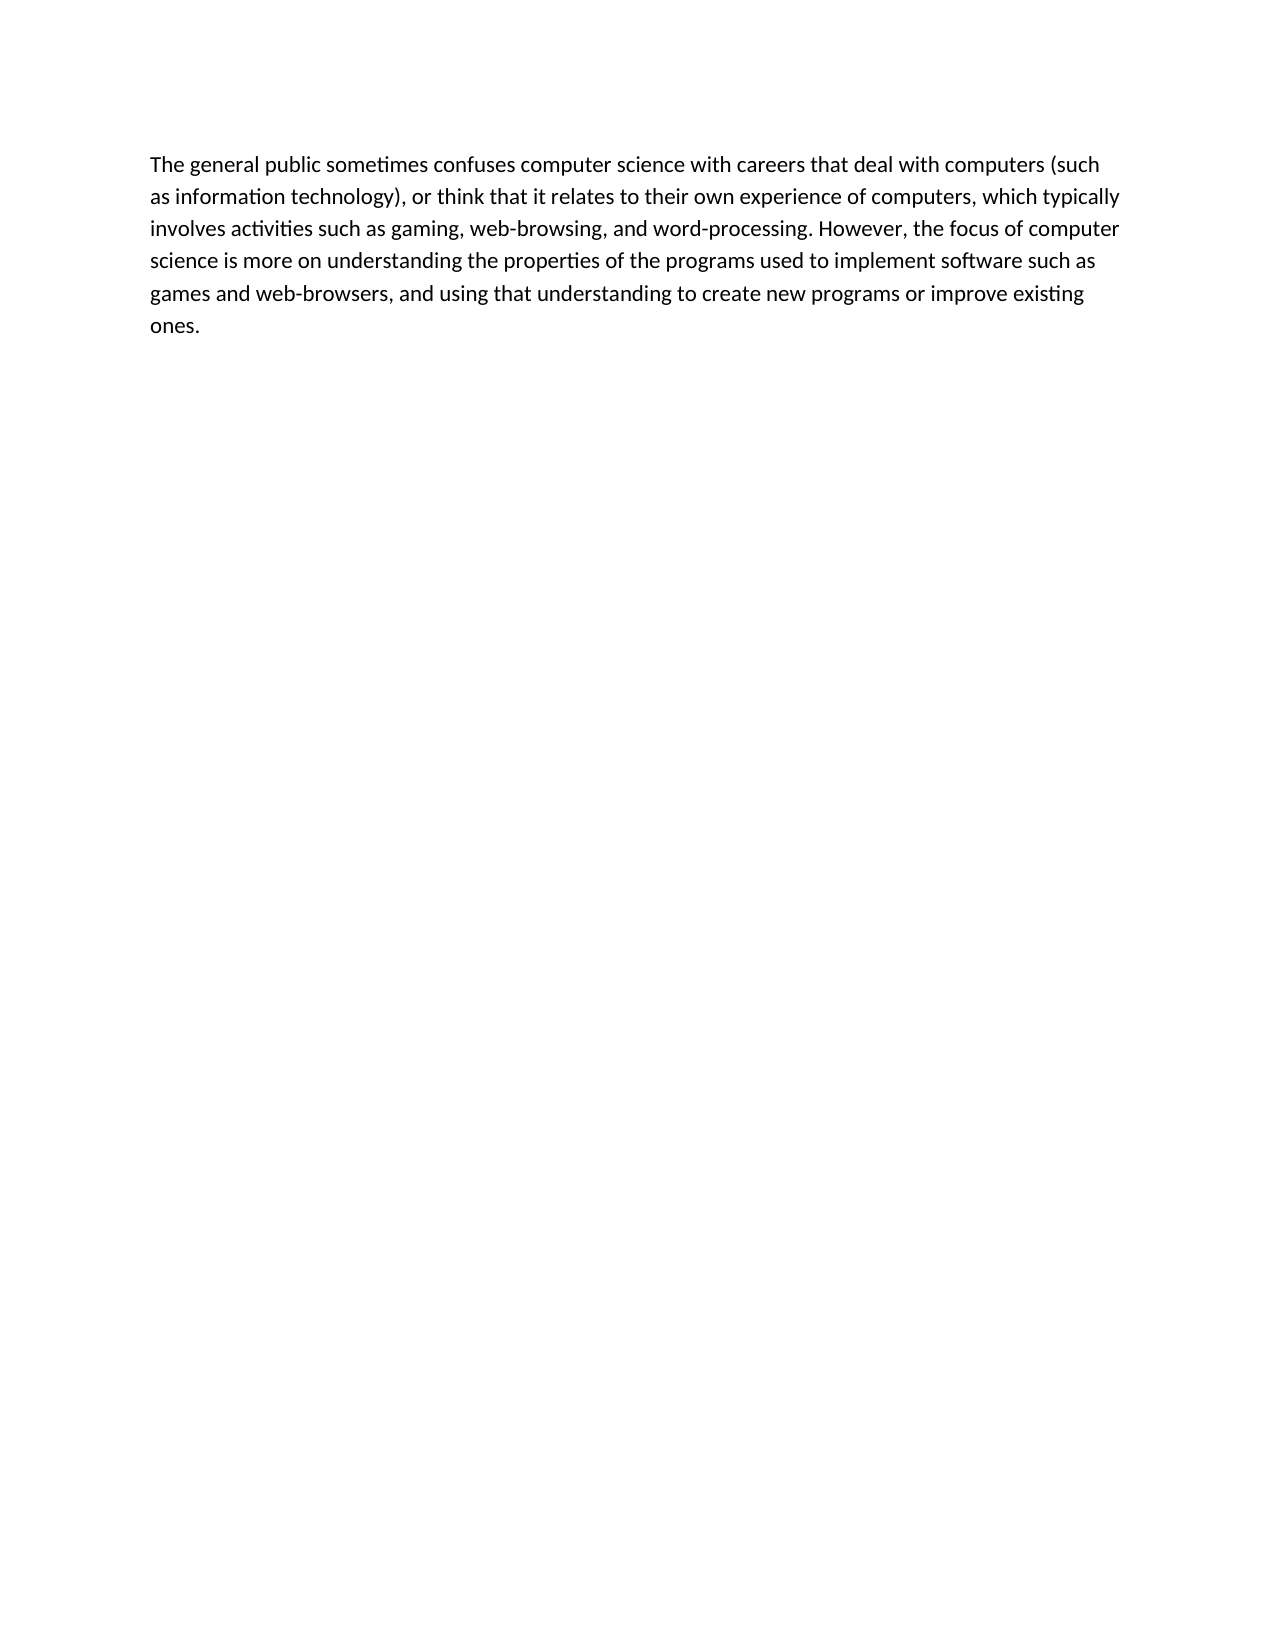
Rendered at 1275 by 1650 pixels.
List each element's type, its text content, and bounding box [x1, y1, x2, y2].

text The general public sometimes confuses computer science with careers that deal with computers (such as information technology), or think that it relates to their own experience of computers, which typically involves activities such as gaming, web-browsing, and word-processing. However, the focus of computer science is more on understanding the properties of the programs used to implement software such as games and web-browsers, and using that understanding to create new programs or improve existing ones. [150, 150, 1125, 339]
